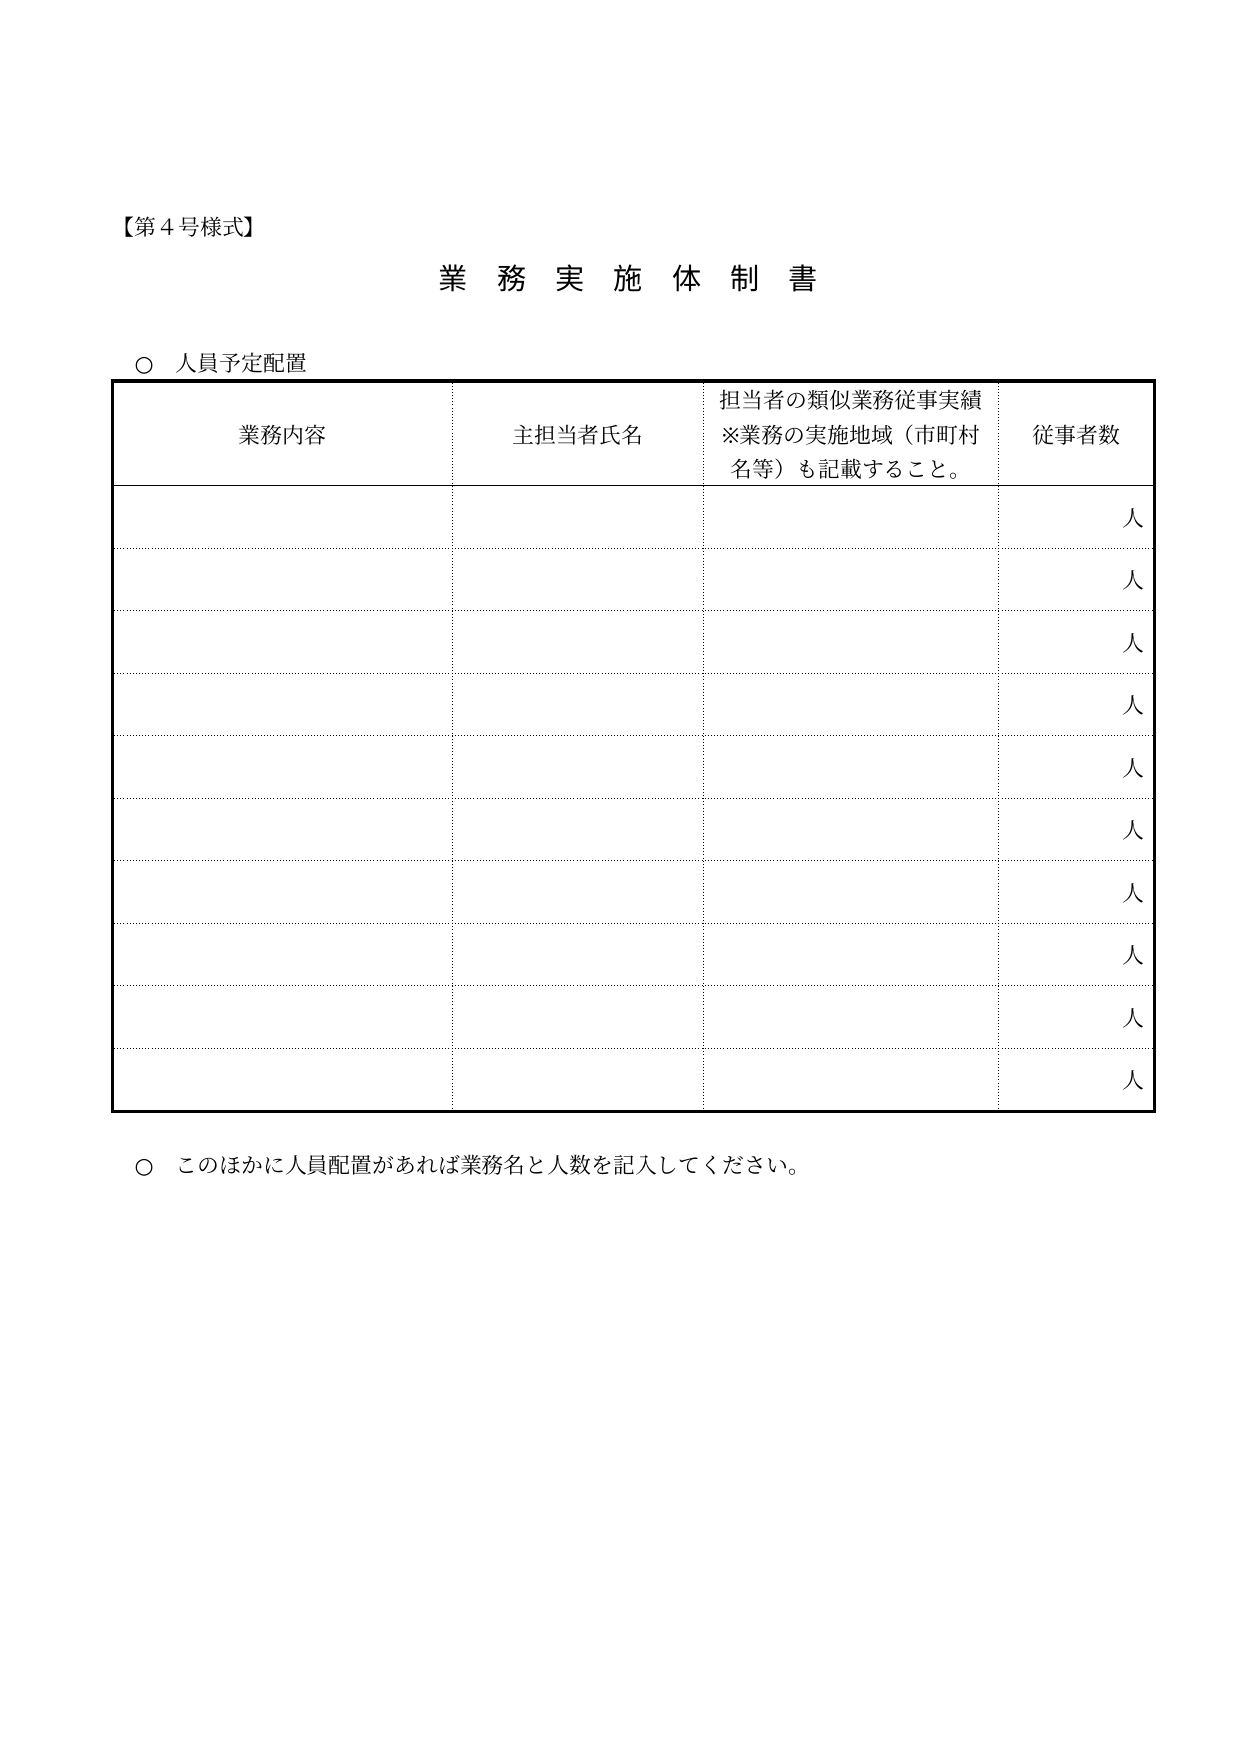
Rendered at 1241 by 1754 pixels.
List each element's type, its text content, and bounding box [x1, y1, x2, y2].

table_cell [452, 673, 703, 735]
text ○ 人員予定配置 [134, 345, 1144, 379]
table_cell [452, 798, 703, 860]
table_cell [114, 1048, 452, 1110]
table_cell [114, 798, 452, 860]
table_cell 人 [999, 1048, 1153, 1110]
table_cell [114, 548, 452, 610]
table_cell [703, 860, 998, 922]
table_cell [703, 486, 998, 547]
table_cell 人 [999, 923, 1153, 985]
table_cell [703, 798, 998, 860]
text ○ このほかに人員配置があれば業務名と人数を記入してください。 [112, 1147, 1144, 1181]
table_cell [452, 735, 703, 797]
table_cell 人 [999, 735, 1153, 797]
text 【第４号様式】 [112, 208, 1144, 243]
table_header 担当者の類似業務従事実績 ※業務の実施地域（市町村名等）も記載すること。 [703, 383, 998, 485]
table_header 従事者数 [999, 383, 1153, 485]
table_cell [114, 486, 452, 547]
table_cell [703, 673, 998, 735]
table_cell [114, 985, 452, 1047]
table_cell [452, 548, 703, 610]
table_cell [703, 610, 998, 672]
table_cell [452, 985, 703, 1047]
table_cell [114, 735, 452, 797]
table_cell [452, 860, 703, 922]
table_cell 人 [999, 610, 1153, 672]
table_cell [114, 610, 452, 672]
table_cell [114, 860, 452, 922]
table_cell [452, 610, 703, 672]
table_cell [703, 735, 998, 797]
table_header 主担当者氏名 [452, 383, 703, 485]
table_cell 人 [999, 798, 1153, 860]
table_cell [114, 923, 452, 985]
table_cell [452, 486, 703, 547]
table_cell [452, 923, 703, 985]
table_cell 人 [999, 673, 1153, 735]
table_cell [703, 1048, 998, 1110]
table_cell [703, 548, 998, 610]
table_cell 人 [999, 860, 1153, 922]
table_cell [114, 673, 452, 735]
table_cell [703, 923, 998, 985]
table_cell 人 [999, 486, 1153, 547]
table_cell 人 [999, 548, 1153, 610]
table_cell 人 [999, 985, 1153, 1047]
text 業 務 実 施 体 制 書 [112, 243, 1144, 311]
table_header 業務内容 [114, 383, 452, 485]
table_cell [452, 1048, 703, 1110]
table_cell [703, 985, 998, 1047]
